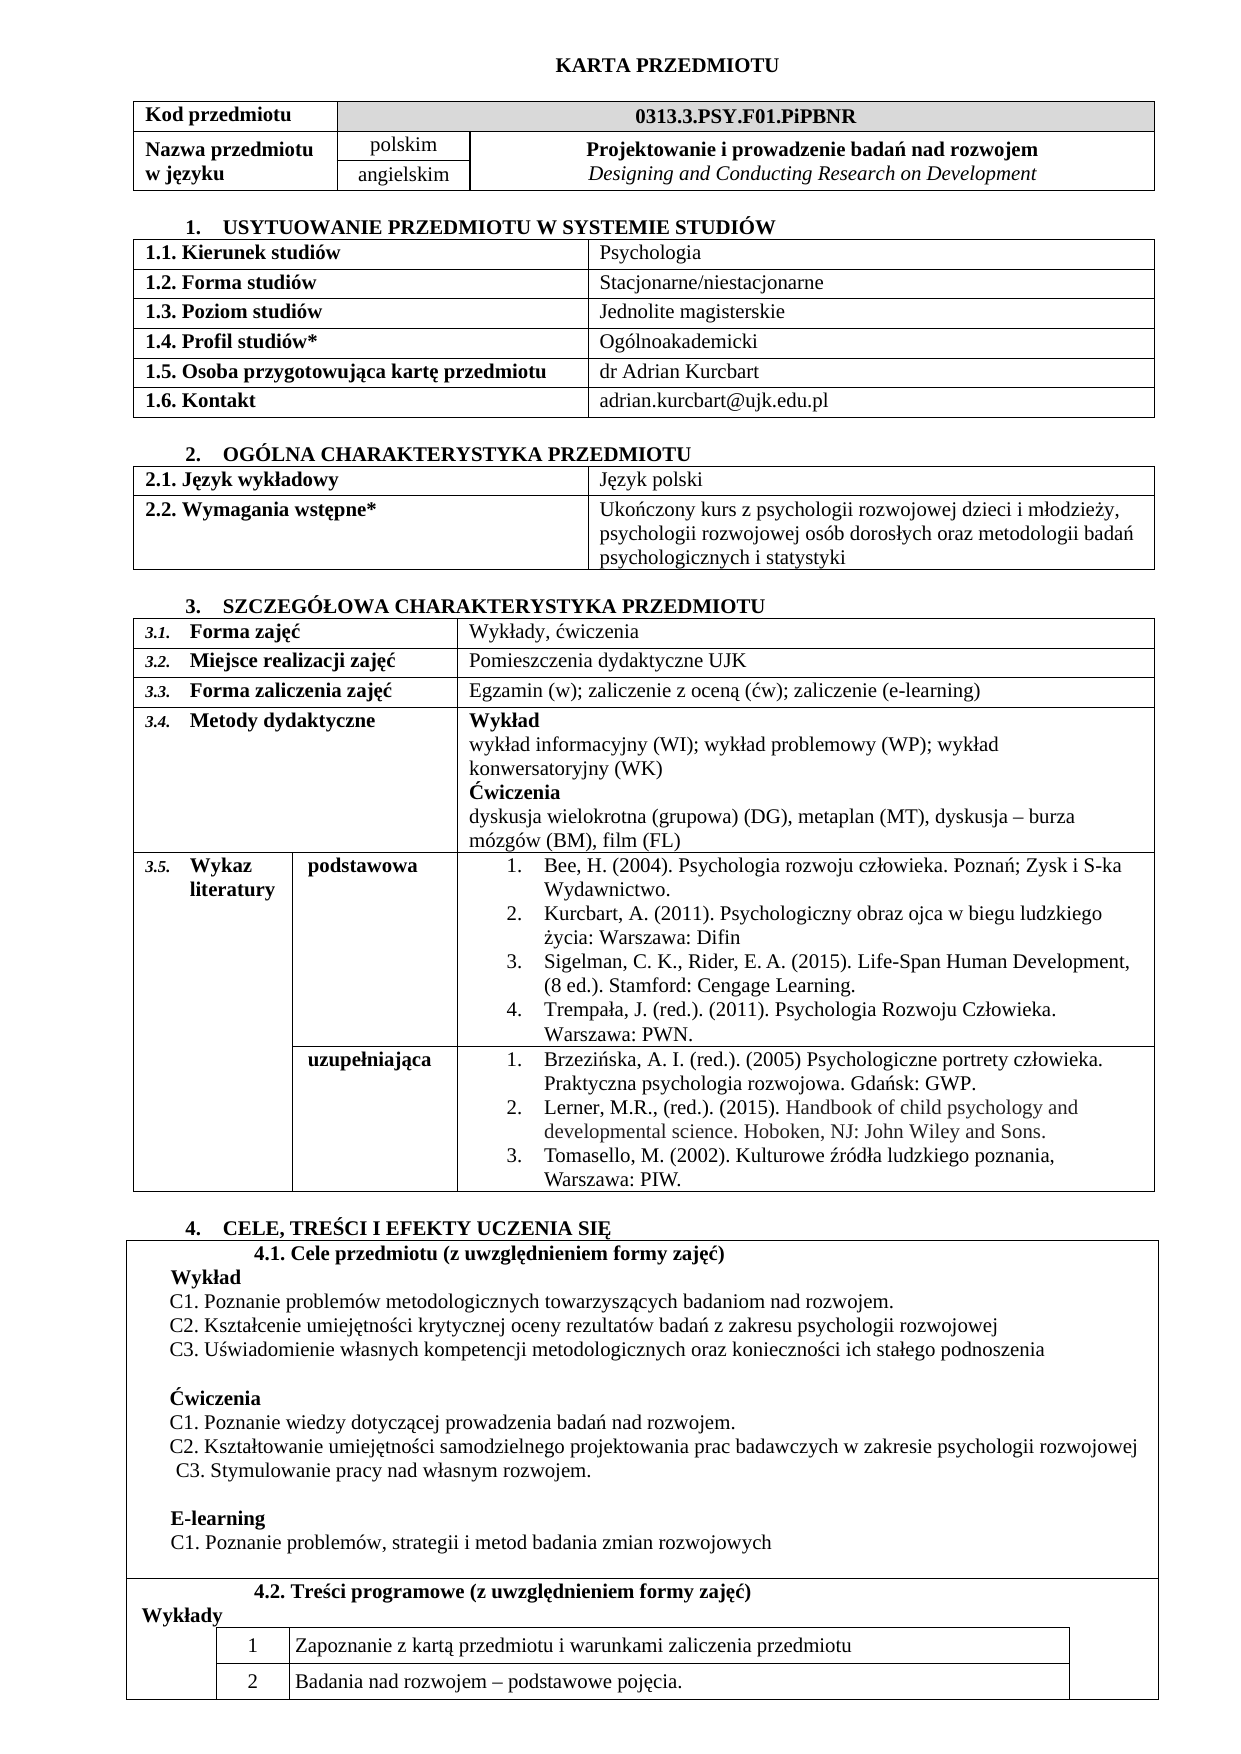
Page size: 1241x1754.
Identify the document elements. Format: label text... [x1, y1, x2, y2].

table_cell Wykaz literatury [134, 853, 292, 1191]
table_header Kod przedmiotu [134, 102, 337, 131]
list SZCZEGÓŁOWA CHARAKTERYSTYKA PRZEDMIOTU [185, 594, 1187, 618]
table_cell Metody dydaktyczne [134, 708, 457, 852]
table_cell Brzezińska, A. I. (red.). (2005) Psychologiczne portrety człowieka. Praktyczna psychologia rozwojowa. Gdańsk: GWP. Lerner, M.R., (red.). (2015). Handbook of child psychology and developmental science. Hoboken, NJ: John Wiley and Sons. Tomasello, M. (2002). Kulturowe źródła ludzkiego poznania, Warszawa: PIW. [458, 1047, 1154, 1191]
table_cell 1.6. Kontakt [134, 388, 588, 417]
table_header Wykłady, ćwiczenia [458, 619, 1154, 647]
table_cell Pomieszczenia dydaktyczne UJK [458, 649, 1154, 677]
table_cell 1.2. Forma studiów [134, 270, 588, 298]
table_cell adrian.kurcbart@ujk.edu.pl [589, 388, 1154, 417]
table_header 2.1. Język wykładowy [134, 467, 588, 495]
table_header 0313.3.PSY.F01.PiPBNR [338, 102, 1154, 131]
table_cell 2.2. Wymagania wstępne* [134, 496, 588, 569]
table_cell Stacjonarne/niestacjonarne [589, 270, 1154, 298]
table_cell dr Adrian Kurcbart [589, 359, 1154, 387]
table_cell Ogólnoakademicki [589, 329, 1154, 357]
table_cell 1.3. Poziom studiów [134, 299, 588, 328]
table_header Psychologia [589, 240, 1154, 269]
table_header 4.1. Cele przedmiotu (z uwzględnieniem formy zajęć) Wykład C1. Poznanie problemów metodologicznych towarzyszących badaniom nad rozwojem. C2. Kształcenie umiejętności krytycznej oceny rezultatów badań z zakresu psychologii rozwojowej C3. Uświadomienie własnych kompetencji metodologicznych oraz konieczności ich stałego podnoszenia Ćwiczenia C1. Poznanie wiedzy dotyczącej prowadzenia badań nad rozwojem. C2. Kształtowanie umiejętności samodzielnego projektowania prac badawczych w zakresie psychologii rozwojowej C3. Stymulowanie pracy nad własnym rozwojem. E-learning C1. Poznanie problemów, strategii i metod badania zmian rozwojowych [127, 1241, 1158, 1578]
table_header Język polski [589, 467, 1154, 495]
table_cell Forma zaliczenia zajęć [134, 678, 457, 707]
table_cell polskim [338, 132, 469, 160]
table_header 1.1. Kierunek studiów [134, 240, 588, 269]
table_cell Bee, H. (2004). Psychologia rozwoju człowieka. Poznań; Zysk i S-ka Wydawnictwo. Kurcbart, A. (2011). Psychologiczny obraz ojca w biegu ludzkiego życia: Warszawa: Difin Sigelman, C. K., Rider, E. A. (2015). Life-Span Human Development, (8 ed.). Stamford: Cengage Learning. Trempała, J. (red.). (2011). Psychologia Rozwoju Człowieka. Warszawa: PWN. [458, 853, 1154, 1046]
table_cell Ukończony kurs z psychologii rozwojowej dzieci i młodzieży, psychologii rozwojowej osób dorosłych oraz metodologii badań psychologicznych i statystyki [589, 496, 1154, 569]
table_cell Projektowanie i prowadzenie badań nad rozwojem Designing and Conducting Research on Development [471, 132, 1154, 190]
table_cell 1.5. Osoba przygotowująca kartę przedmiotu [134, 359, 588, 387]
list OGÓLNA CHARAKTERYSTYKA PRZEDMIOTU [185, 442, 1187, 466]
table_cell 1.4. Profil studiów* [134, 329, 588, 357]
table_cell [127, 1579, 1158, 1699]
table_cell Jednolite magisterskie [589, 299, 1154, 328]
table_cell podstawowa [293, 853, 457, 1046]
table_cell angielskim [338, 161, 469, 190]
table_cell Nazwa przedmiotu w języku [134, 132, 337, 190]
table_cell Miejsce realizacji zajęć [134, 649, 457, 677]
table_cell Wykład wykład informacyjny (WI); wykład problemowy (WP); wykład konwersatoryjny (WK) Ćwiczenia dyskusja wielokrotna (grupowa) (DG), metaplan (MT), dyskusja – burza mózgów (BM), film (FL) [458, 708, 1154, 852]
table_header Forma zajęć [134, 619, 457, 647]
list USYTUOWANIE PRZEDMIOTU W SYSTEMIE STUDIÓW [185, 215, 1187, 239]
table_cell Egzamin (w); zaliczenie z oceną (ćw); zaliczenie (e-learning) [458, 678, 1154, 707]
list CELE, TREŚCI I EFEKTY UCZENIA SIĘ [185, 1216, 1187, 1240]
table_cell uzupełniająca [293, 1047, 457, 1191]
text KARTA PRZEDMIOTU [148, 53, 1187, 77]
